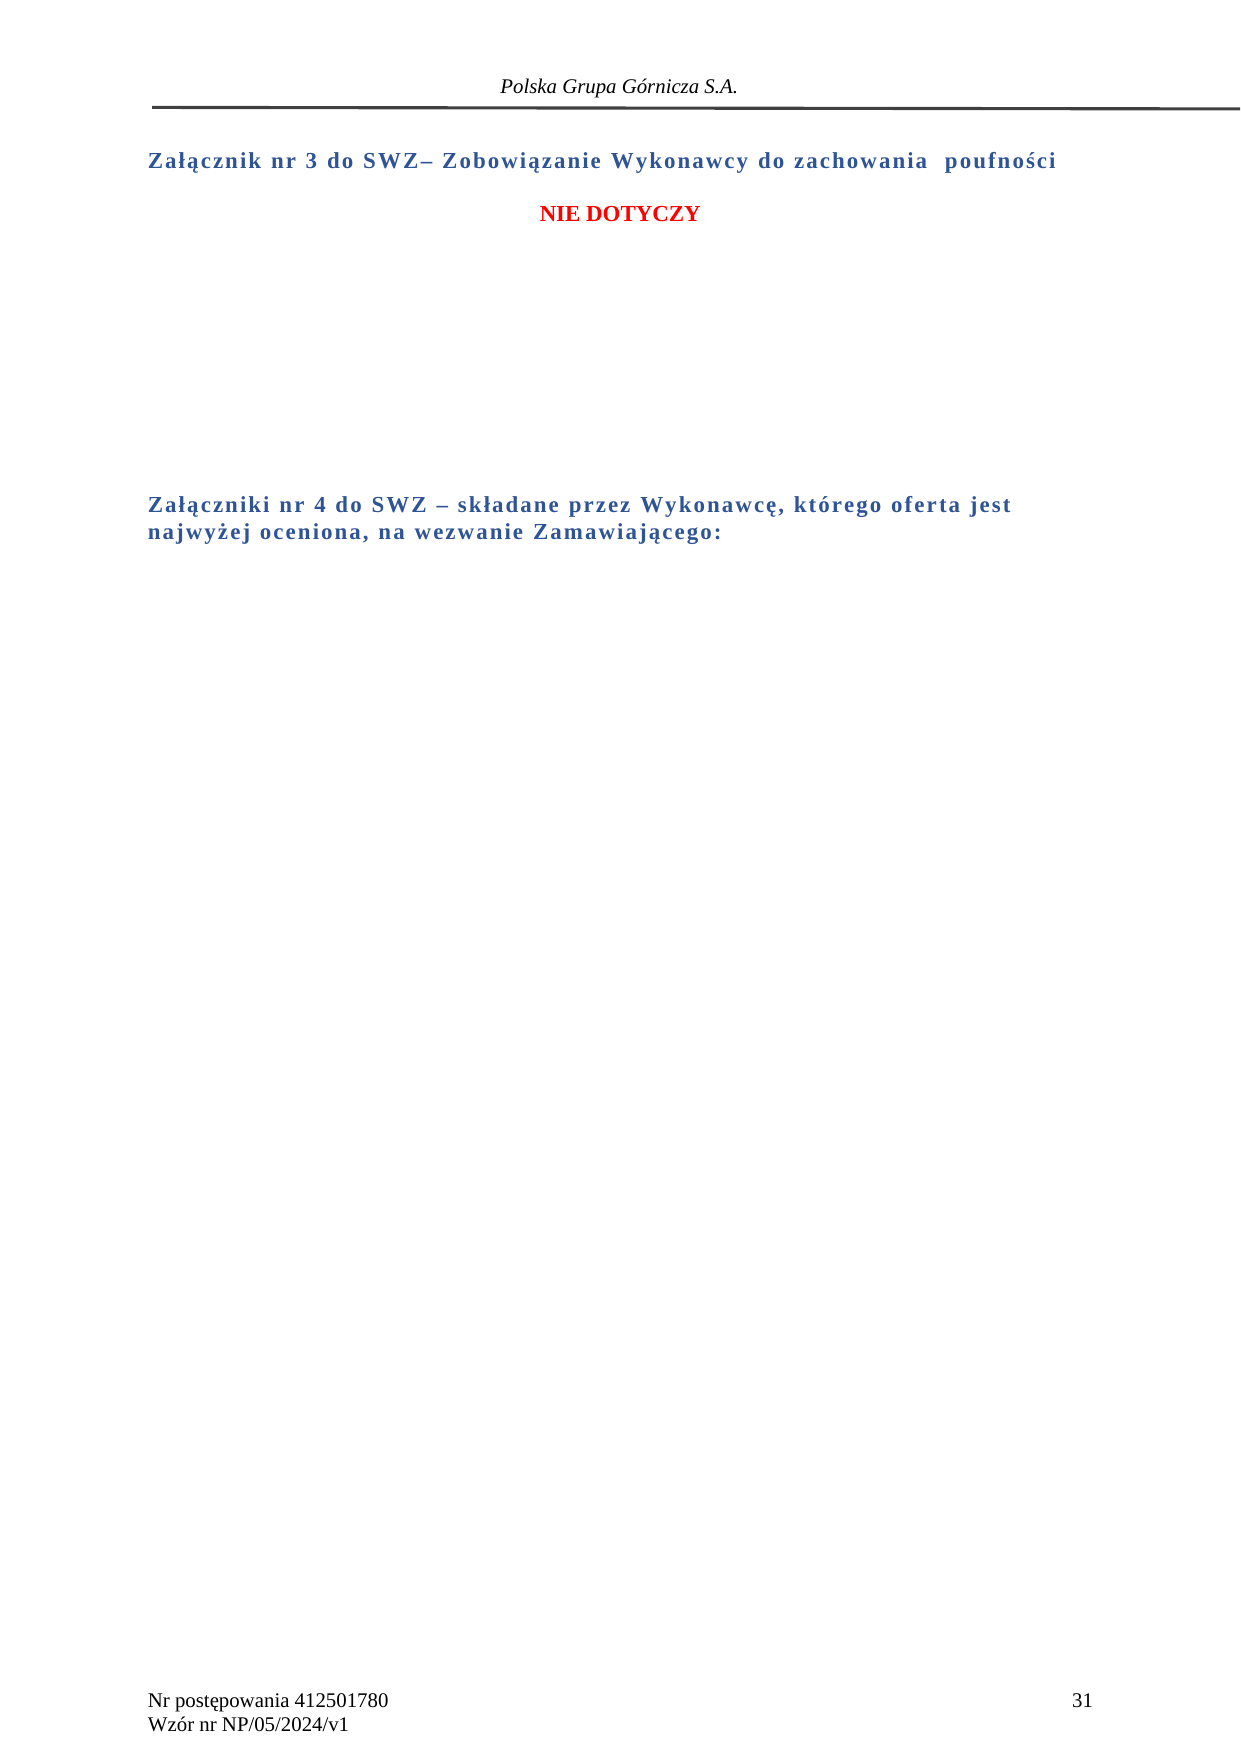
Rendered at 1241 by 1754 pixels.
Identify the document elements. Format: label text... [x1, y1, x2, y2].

text Załączniki nr 4 do SWZ – składane przez Wykonawcę, którego oferta jest najwyżej oceniona, na wezwanie Zamawiającego: [148, 491, 1093, 544]
text Załącznik nr 3 do SWZ– Zobowiązanie Wykonawcy do zachowania poufności [148, 148, 1093, 174]
text NIE DOTYCZY [148, 200, 1093, 227]
